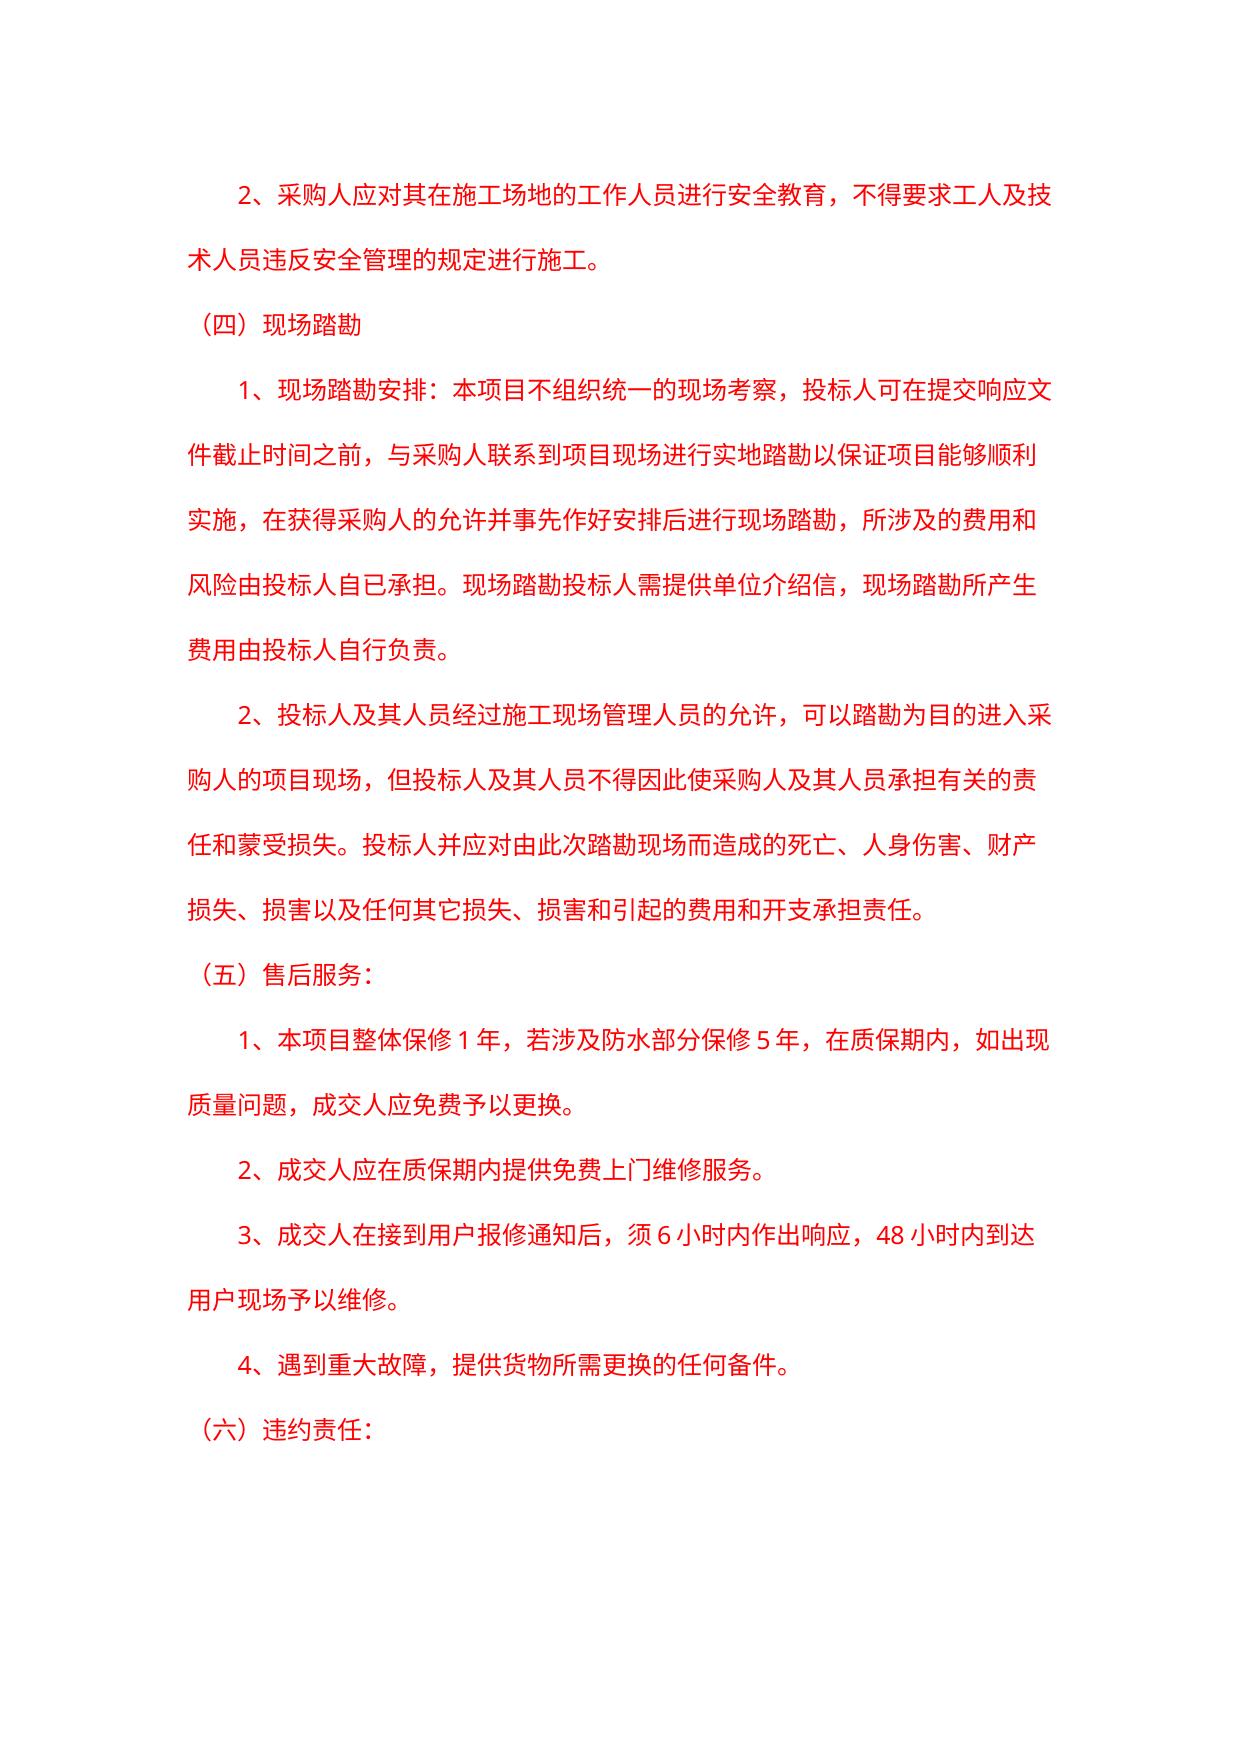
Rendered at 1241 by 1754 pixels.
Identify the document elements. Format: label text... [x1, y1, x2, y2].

text （六）违约责任： [187, 1397, 1053, 1462]
text 4、遇到重大故障，提供货物所需更换的任何备件。 [187, 1332, 1053, 1397]
text 2、采购人应对其在施工场地的工作人员进行安全教育，不得要求工人及技术人员违反安全管理的规定进行施工。 [187, 162, 1053, 292]
text （五）售后服务： [187, 942, 1053, 1007]
text 2、投标人及其人员经过施工现场管理人员的允许，可以踏勘为目的进入采购人的项目现场，但投标人及其人员不得因此使采购人及其人员承担有关的责任和蒙受损失。投标人并应对由此次踏勘现场而造成的死亡、人身伤害、财产损失、损害以及任何其它损失、损害和引起的费用和开支承担责任。 [187, 682, 1053, 942]
text 2、成交人应在质保期内提供免费上门维修服务。 [187, 1137, 1053, 1202]
text 1、本项目整体保修1年，若涉及防水部分保修5年，在质保期内，如出现质量问题，成交人应免费予以更换。 [187, 1007, 1053, 1137]
text 1、现场踏勘安排：本项目不组织统一的现场考察，投标人可在提交响应文件截止时间之前，与采购人联系到项目现场进行实地踏勘以保证项目能够顺利实施，在获得采购人的允许并事先作好安排后进行现场踏勘，所涉及的费用和风险由投标人自已承担。现场踏勘投标人需提供单位介绍信，现场踏勘所产生费用由投标人自行负责。 [187, 357, 1053, 682]
text （四）现场踏勘 [187, 292, 1053, 357]
text 3、成交人在接到用户报修通知后，须6小时内作出响应，48小时内到达用户现场予以维修。 [187, 1202, 1053, 1332]
